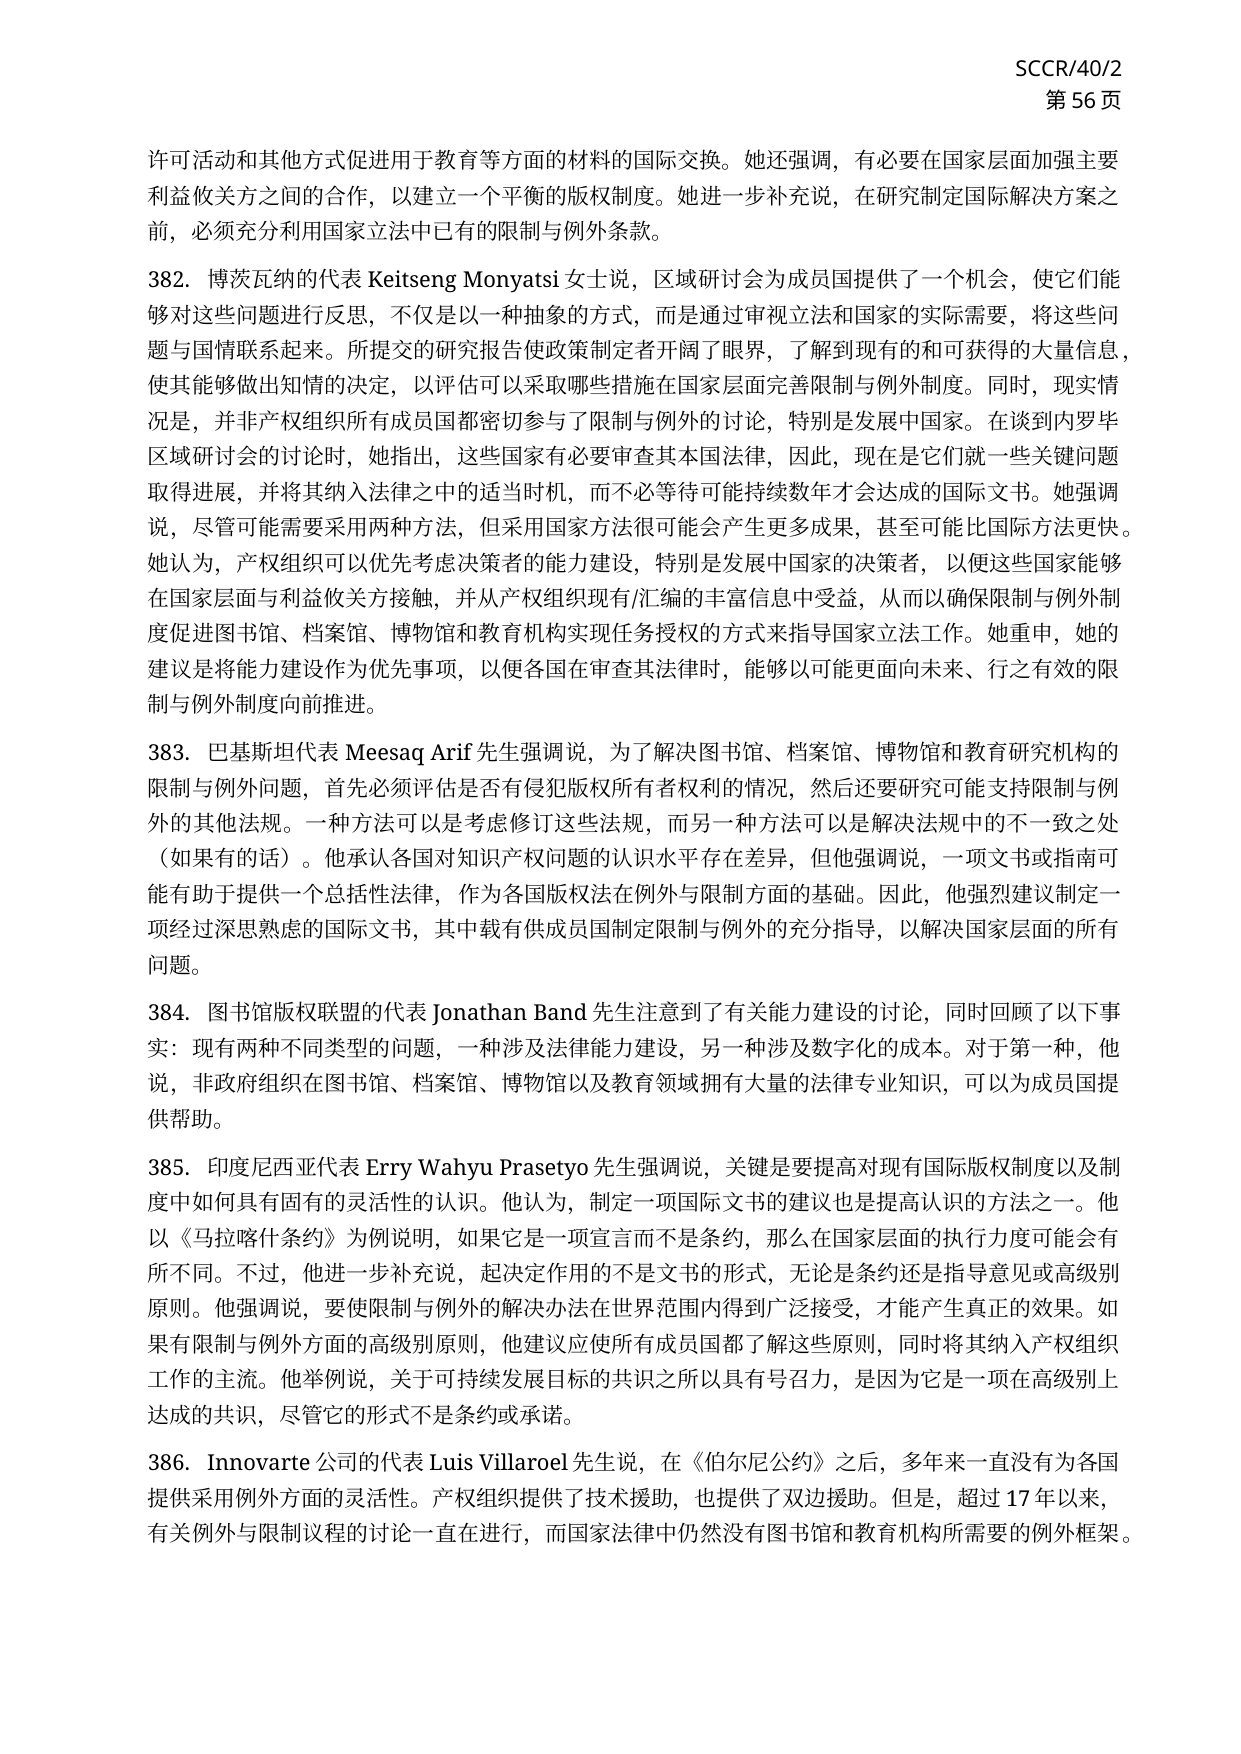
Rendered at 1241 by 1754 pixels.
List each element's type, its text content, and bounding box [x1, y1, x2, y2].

list 图书馆版权联盟的代表Jonathan Band先生注意到了有关能力建设的讨论，同时回顾了以下事实：现有两种不同类型的问题，一种涉及法律能力建设，另一种涉及数字化的成本。对于第一种，他说，非政府组织在图书馆、档案馆、博物馆以及教育领域拥有大量的法律专业知识，可以为成员国提供帮助。 [148, 992, 1122, 1133]
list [148, 1442, 1122, 1548]
list 博茨瓦纳的代表Keitseng Monyatsi女士说，区域研讨会为成员国提供了一个机会，使它们能够对这些问题进行反思，不仅是以一种抽象的方式，而是通过审视立法和国家的实际需要，将这些问题与国情联系起来。所提交的研究报告使政策制定者开阔了眼界，了解到现有的和可获得的大量信息，使其能够做出知情的决定，以评估可以采取哪些措施在国家层面完善限制与例外制度。同时，现实情况是，并非产权组织所有成员国都密切参与了限制与例外的讨论，特别是发展中国家。在谈到内罗毕区域研讨会的讨论时，她指出，这些国家有必要审查其本国法律，因此，现在是它们就一些关键问题取得进展，并将其纳入法律之中的适当时机，而不必等待可能持续数年才会达成的国际文书。她强调说，尽管可能需要采用两种方法，但采用国家方法很可能会产生更多成果，甚至可能比国际方法更快。她认为，产权组织可以优先考虑决策者的能力建设，特别是发展中国家的决策者，以便这些国家能够在国家层面与利益攸关方接触，并从产权组织现有/汇编的丰富信息中受益，从而以确保限制与例外制度促进图书馆、档案馆、博物馆和教育机构实现任务授权的方式来指导国家立法工作。她重申，她的建议是将能力建设作为优先事项，以便各国在审查其法律时，能够以可能更面向未来、行之有效的限制与例外制度向前推进。 [148, 258, 1122, 719]
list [148, 140, 1122, 246]
list 巴基斯坦代表Meesaq Arif先生强调说，为了解决图书馆、档案馆、博物馆和教育研究机构的限制与例外问题，首先必须评估是否有侵犯版权所有者权利的情况，然后还要研究可能支持限制与例外的其他法规。一种方法可以是考虑修订这些法规，而另一种方法可以是解决法规中的不一致之处（如果有的话）。他承认各国对知识产权问题的认识水平存在差异，但他强调说，一项文书或指南可能有助于提供一个总括性法律，作为各国版权法在例外与限制方面的基础。因此，他强烈建议制定一项经过深思熟虑的国际文书，其中载有供成员国制定限制与例外的充分指导，以解决国家层面的所有问题。 [148, 731, 1122, 979]
list 印度尼西亚代表Erry Wahyu Prasetyo先生强调说，关键是要提高对现有国际版权制度以及制度中如何具有固有的灵活性的认识。他认为，制定一项国际文书的建议也是提高认识的方法之一。他以《马拉喀什条约》为例说明，如果它是一项宣言而不是条约，那么在国家层面的执行力度可能会有所不同。不过，他进一步补充说，起决定作用的不是文书的形式，无论是条约还是指导意见或高级别原则。他强调说，要使限制与例外的解决办法在世界范围内得到广泛接受，才能产生真正的效果。如果有限制与例外方面的高级别原则，他建议应使所有成员国都了解这些原则，同时将其纳入产权组织工作的主流。他举例说，关于可持续发展目标的共识之所以具有号召力，是因为它是一项在高级别上达成的共识，尽管它的形式不是条约或承诺。 [148, 1146, 1122, 1429]
